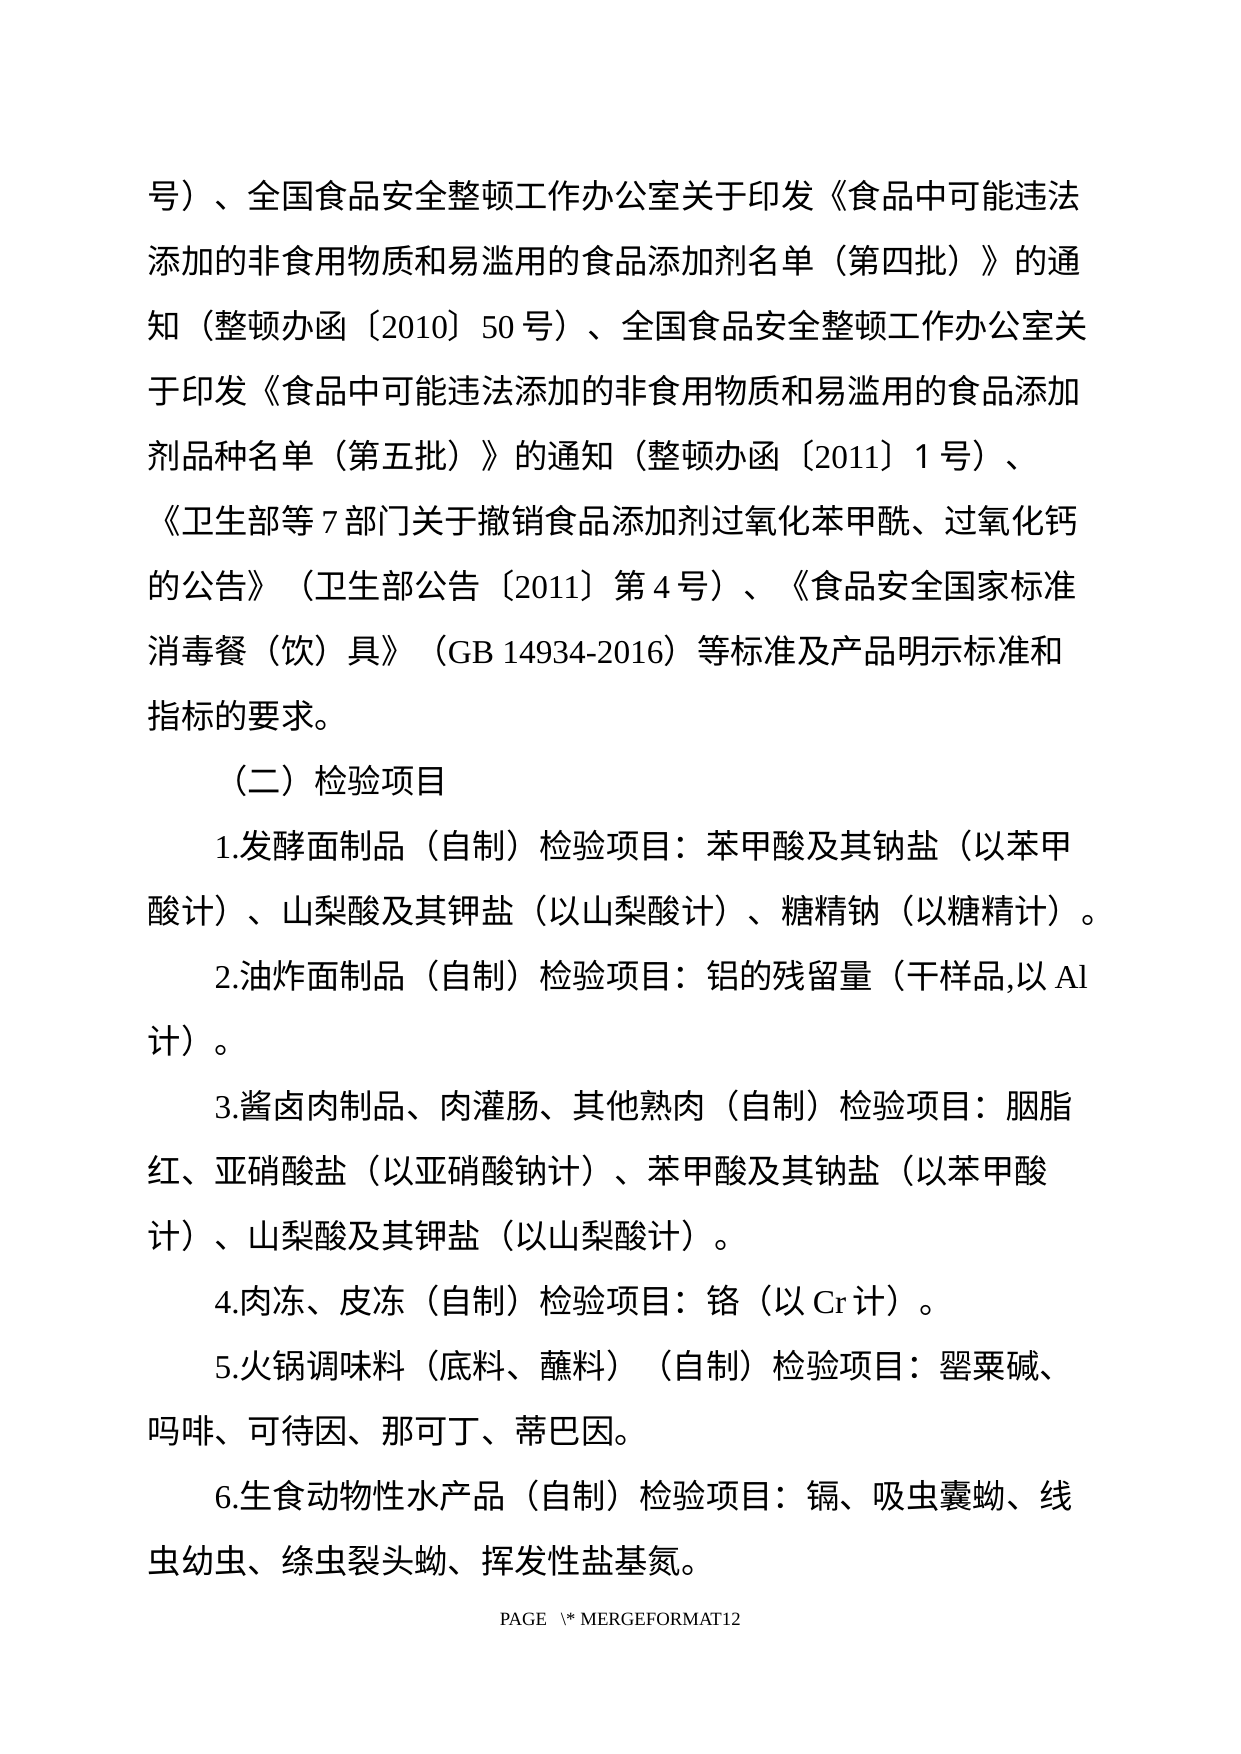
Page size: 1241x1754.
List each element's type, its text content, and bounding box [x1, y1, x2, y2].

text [148, 162, 1092, 747]
text 1.发酵面制品（自制）检验项目：苯甲酸及其钠盐（以苯甲酸计）、山梨酸及其钾盐（以山梨酸计）、糖精钠（以糖精计）。 [148, 812, 1092, 942]
text 2.油炸面制品（自制）检验项目：铝的残留量（干样品,以Al计）。 [148, 942, 1092, 1072]
text 5.火锅调味料（底料、蘸料）（自制）检验项目：罂粟碱、吗啡、可待因、那可丁、蒂巴因。 [148, 1332, 1092, 1462]
text 3.酱卤肉制品、肉灌肠、其他熟肉（自制）检验项目：胭脂红、亚硝酸盐（以亚硝酸钠计）、苯甲酸及其钠盐（以苯甲酸计）、山梨酸及其钾盐（以山梨酸计）。 [148, 1072, 1092, 1267]
text 6.生食动物性水产品（自制）检验项目：镉、吸虫囊蚴、线虫幼虫、绦虫裂头蚴、挥发性盐基氮。 [148, 1462, 1092, 1592]
list （二）检验项目 [148, 747, 1092, 812]
text 4.肉冻、皮冻（自制）检验项目：铬（以Cr计）。 [148, 1267, 1092, 1332]
